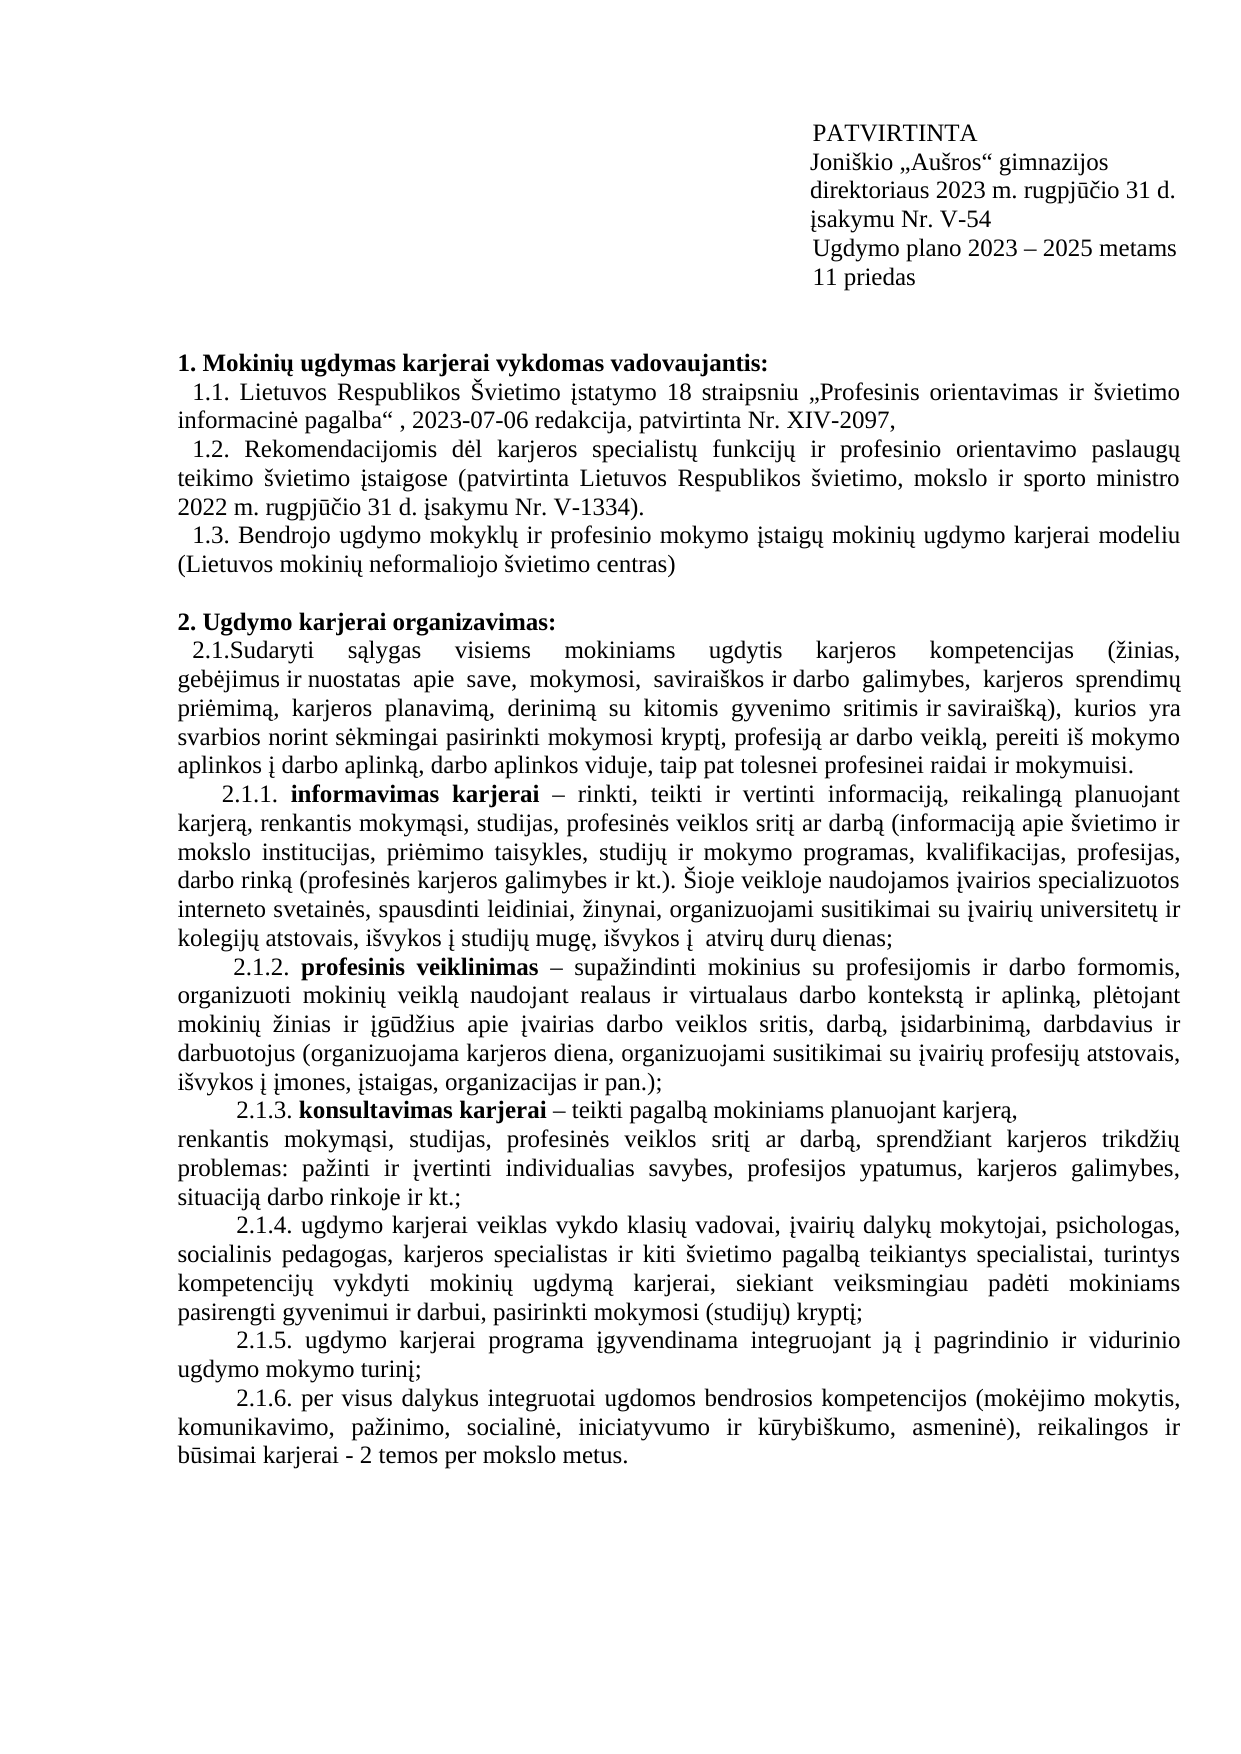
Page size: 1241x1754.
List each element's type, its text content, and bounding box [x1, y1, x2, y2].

text 2. Ugdymo karjerai organizavimas: [177, 607, 1181, 636]
text 1.1. Lietuvos Respublikos Švietimo įstatymo 18 straipsniu „Profesinis orientavimas ir švietimo informacinė pagalba“ , 2023-07-06 redakcija, patvirtinta Nr. XIV-2097, [177, 377, 1181, 434]
text Joniškio „Aušros“ gimnazijos [177, 147, 1181, 176]
text PATVIRTINTA [177, 118, 1181, 147]
text 1.2. Rekomendacijomis dėl karjeros specialistų funkcijų ir profesinio orientavimo paslaugų teikimo švietimo įstaigose (patvirtinta Lietuvos Respublikos švietimo, mokslo ir sporto ministro 2022 m. rugpjūčio 31 d. įsakymu Nr. V-1334). [177, 434, 1181, 521]
text 1. Mokinių ugdymas karjerai vykdomas vadovaujantis: [177, 348, 1181, 377]
text 2.1.6. per visus dalykus integruotai ugdomos bendrosios kompetencijos (mokėjimo mokytis, komunikavimo, pažinimo, socialinė, iniciatyvumo ir kūrybiškumo, asmeninė), reikalingos ir būsimai karjerai - 2 temos per mokslo metus. [177, 1383, 1181, 1469]
text Ugdymo plano 2023 – 2025 metams [177, 233, 1181, 262]
text 2.1.4. ugdymo karjerai veiklas vykdo klasių vadovai, įvairių dalykų mokytojai, psichologas, socialinis pedagogas, karjeros specialistas ir kiti švietimo pagalbą teikiantys specialistai, turintys kompetencijų vykdyti mokinių ugdymą karjerai, siekiant veiksmingiau padėti mokiniams pasirengti gyvenimui ir darbui, pasirinkti mokymosi (studijų) kryptį; [177, 1211, 1181, 1326]
text 2.1.Sudaryti sąlygas visiems mokiniams ugdytis karjeros kompetencijas (žinias, gebėjimus ir nuostatas apie save, mokymosi, saviraiškos ir darbo galimybes, karjeros sprendimų priėmimą, karjeros planavimą, derinimą su kitomis gyvenimo sritimis ir saviraišką), kurios yra svarbios norint sėkmingai pasirinkti mokymosi kryptį, profesiją ar darbo veiklą, pereiti iš mokymo aplinkos į darbo aplinką, darbo aplinkos viduje, taip pat tolesnei profesinei raidai ir mokymuisi. [177, 636, 1181, 779]
text 2.1.5. ugdymo karjerai programa įgyvendinama integruojant ją į pagrindinio ir vidurinio ugdymo mokymo turinį; [177, 1326, 1181, 1383]
text 1.3. Bendrojo ugdymo mokyklų ir profesinio mokymo įstaigų mokinių ugdymo karjerai modeliu (Lietuvos mokinių neformaliojo švietimo centras) [177, 521, 1181, 578]
text 2.1.1. informavimas karjerai – rinkti, teikti ir vertinti informaciją, reikalingą planuojant karjerą, renkantis mokymąsi, studijas, profesinės veiklos sritį ar darbą (informaciją apie švietimo ir mokslo institucijas, priėmimo taisykles, studijų ir mokymo programas, kvalifikacijas, profesijas, darbo rinką (profesinės karjeros galimybes ir kt.). Šioje veikloje naudojamos įvairios specializuotos interneto svetainės, spausdinti leidiniai, žinynai, organizuojami susitikimai su įvairių universitetų ir kolegijų atstovais, išvykos į studijų mugę, išvykos į atvirų durų dienas; [177, 779, 1181, 952]
text 11 priedas [177, 262, 1181, 291]
text įsakymu Nr. V-54 [177, 204, 1181, 233]
text direktoriaus 2023 m. rugpjūčio 31 d. [177, 176, 1181, 204]
text renkantis mokymąsi, studijas, profesinės veiklos sritį ar darbą, sprendžiant karjeros trikdžių problemas: pažinti ir įvertinti individualias savybes, profesijos ypatumus, karjeros galimybes, situaciją darbo rinkoje ir kt.; [177, 1124, 1181, 1211]
text 2.1.2. profesinis veiklinimas – supažindinti mokinius su profesijomis ir darbo formomis, organizuoti mokinių veiklą naudojant realaus ir virtualaus darbo kontekstą ir aplinką, plėtojant mokinių žinias ir įgūdžius apie įvairias darbo veiklos sritis, darbą, įsidarbinimą, darbdavius ir darbuotojus (organizuojama karjeros diena, organizuojami susitikimai su įvairių profesijų atstovais, išvykos į įmones, įstaigas, organizacijas ir pan.); [177, 952, 1181, 1096]
text 2.1.3. konsultavimas karjerai – teikti pagalbą mokiniams planuojant karjerą, [177, 1096, 1181, 1124]
